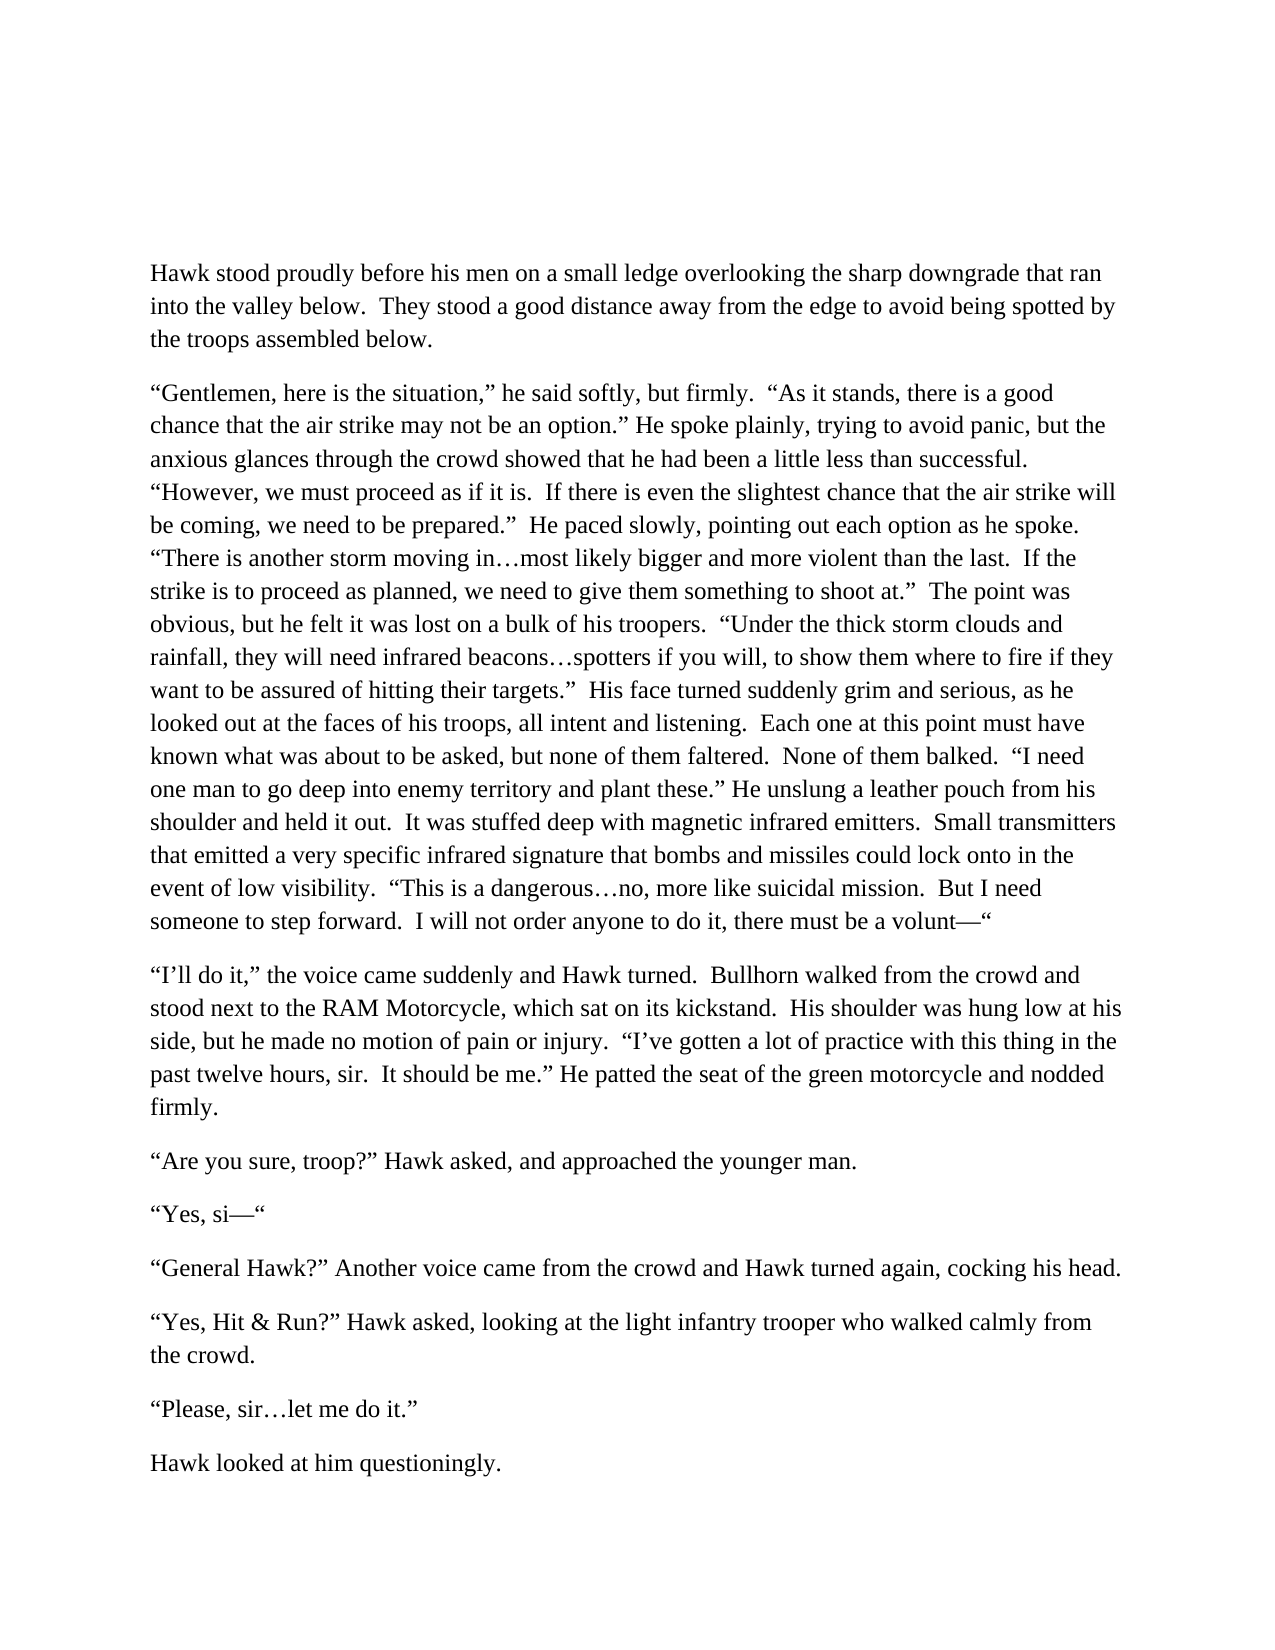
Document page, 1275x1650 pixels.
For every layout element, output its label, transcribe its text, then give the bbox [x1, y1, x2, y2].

text “Yes, Hit & Run?” Hawk asked, looking at the light infantry trooper who walked calmly from the crowd. [150, 1307, 1125, 1369]
text “Please, sir…let me do it.” [150, 1394, 1125, 1423]
text “Are you sure, troop?” Hawk asked, and approached the younger man. [150, 1146, 1125, 1174]
text “I’ll do it,” the voice came suddenly and Hawk turned. Bullhorn walked from the crowd and stood next to the RAM Motorcycle, which sat on its kickstand. His shoulder was hung low at his side, but he made no motion of pain or injury. “I’ve gotten a lot of practice with this thing in the past twelve hours, sir. It should be me.” He patted the seat of the green motorcycle and nodded firmly. [150, 960, 1125, 1121]
text “Yes, si—“ [150, 1199, 1125, 1228]
text Hawk looked at him questioningly. [150, 1448, 1125, 1477]
text “General Hawk?” Another voice came from the crowd and Hawk turned again, cocking his head. [150, 1253, 1125, 1282]
text “Gentlemen, here is the situation,” he said softly, but firmly. “As it stands, there is a good chance that the air strike may not be an option.” He spoke plainly, trying to avoid panic, but the anxious glances through the crowd showed that he had been a little less than successful. “However, we must proceed as if it is. If there is even the slightest chance that the air strike will be coming, we need to be prepared.” He paced slowly, pointing out each option as he spoke. “There is another storm moving in…most likely bigger and more violent than the last. If the strike is to proceed as planned, we need to give them something to shoot at.” The point was obvious, but he felt it was lost on a bulk of his troopers. “Under the thick storm clouds and rainfall, they will need infrared beacons…spotters if you will, to show them where to fire if they want to be assured of hitting their targets.” His face turned suddenly grim and serious, as he looked out at the faces of his troops, all intent and listening. Each one at this point must have known what was about to be asked, but none of them faltered. None of them balked. “I need one man to go deep into enemy territory and plant these.” He unslung a leather pouch from his shoulder and held it out. It was stuffed deep with magnetic infrared emitters. Small transmitters that emitted a very specific infrared signature that bombs and missiles could lock onto in the event of low visibility. “This is a dangerous…no, more like suicidal mission. But I need someone to step forward. I will not order anyone to do it, there must be a volunt—“ [150, 378, 1125, 935]
text Hawk stood proudly before his men on a small ledge overlooking the sharp downgrade that ran into the valley below. They stood a good distance away from the edge to avoid being spotted by the troops assembled below. [150, 258, 1125, 352]
